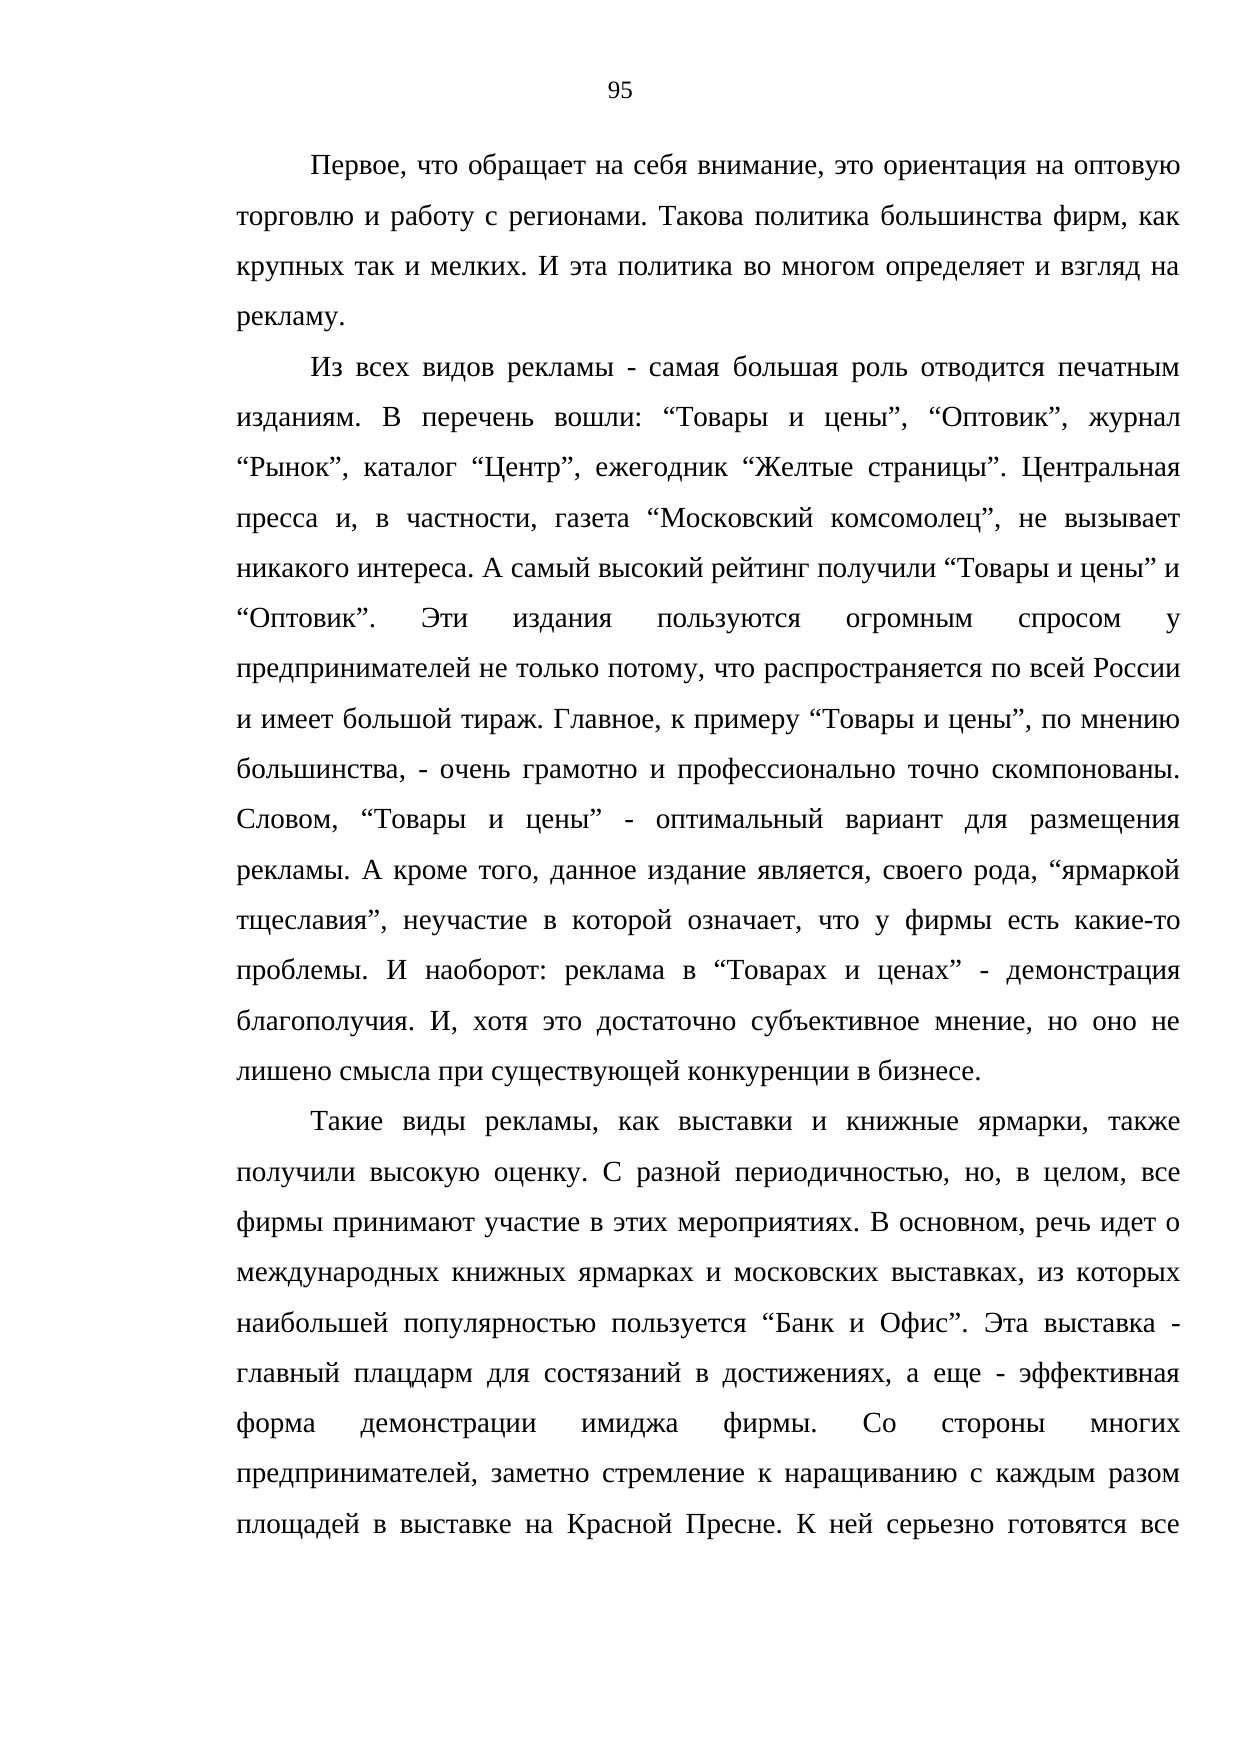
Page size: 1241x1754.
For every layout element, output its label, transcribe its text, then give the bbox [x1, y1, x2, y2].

text Из всех видов рекламы - самая большая роль отводится печатным изданиям. В перечень вошли: “Товары и цены”, “Оптовик”, журнал “Рынок”, каталог “Центр”, ежегодник “Желтые страницы”. Центральная пресса и, в частности, газета “Московский комсомолец”, не вызывает никакого интереса. А самый высокий рейтинг получили “Товары и цены” и “Оптовик”. Эти издания пользуются огромным спросом у предпринимателей не только потому, что распространяется по всей России и имеет большой тираж. Главное, к примеру “Товары и цены”, по мнению большинства, - очень грамотно и профессионально точно скомпонованы. Словом, “Товары и цены” - оптимальный вариант для размещения рекламы. А кроме того, данное издание является, своего рода, “ярмаркой тщеславия”, неучастие в которой означает, что у фирмы есть какие-то проблемы. И наоборот: реклама в “Товарах и ценах” - демонстрация благополучия. И, хотя это достаточно субъективное мнение, но оно не лишено смысла при существующей конкуренции в бизнесе. [236, 349, 1181, 1087]
text Первое, что обращает на себя внимание, это ориентация на оптовую торговлю и работу с регионами. Такова политика большинства фирм, как крупных так и мелких. И эта политика во многом определяет и взгляд на рекламу. [236, 148, 1181, 332]
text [236, 1104, 1181, 1540]
